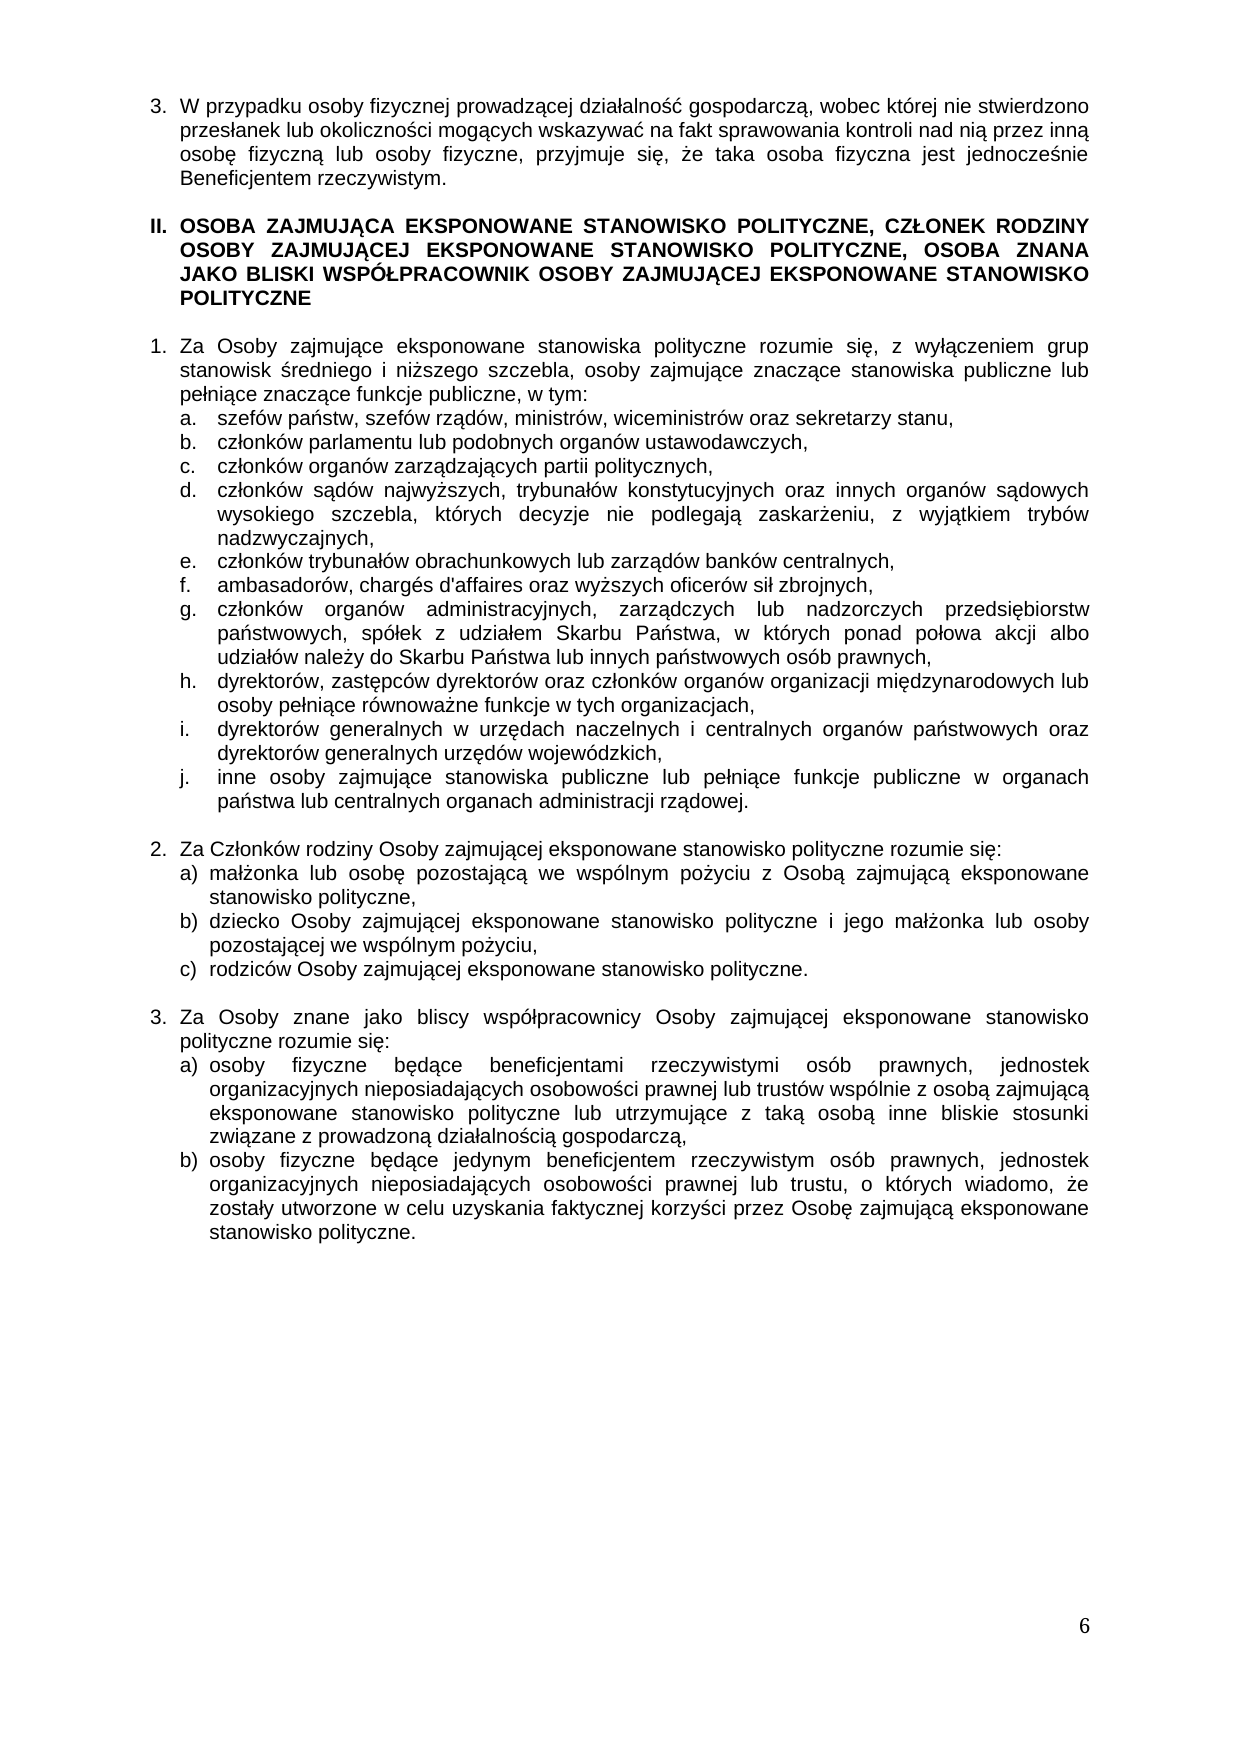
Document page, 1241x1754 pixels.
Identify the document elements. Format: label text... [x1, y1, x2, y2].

list członków organów zarządzających partii politycznych, [179, 453, 1090, 477]
list OSOBA ZAJMUJĄCA EKSPONOWANE STANOWISKO POLITYCZNE, CZŁONEK RODZINY OSOBY ZAJMUJĄCEJ EKSPONOWANE STANOWISKO POLITYCZNE, OSOBA ZNANA JAKO BLISKI WSPÓŁPRACOWNIK OSOBY ZAJMUJĄCEJ EKSPONOWANE STANOWISKO POLITYCZNE [150, 214, 1090, 310]
list osoby fizyczne będące jedynym beneficjentem rzeczywistym osób prawnych, jednostek organizacyjnych nieposiadających osobowości prawnej lub trustu, o których wiadomo, że zostały utworzone w celu uzyskania faktycznej korzyści przez Osobę zajmującą eksponowane stanowisko polityczne. [179, 1148, 1090, 1244]
list ambasadorów, chargés d'affaires oraz wyższych oficerów sił zbrojnych, [179, 573, 1090, 597]
list rodziców Osoby zajmującej eksponowane stanowisko polityczne. [179, 957, 1090, 981]
list członków organów administracyjnych, zarządczych lub nadzorczych przedsiębiorstw państwowych, spółek z udziałem Skarbu Państwa, w których ponad połowa akcji albo udziałów należy do Skarbu Państwa lub innych państwowych osób prawnych, [179, 597, 1090, 669]
list członków trybunałów obrachunkowych lub zarządów banków centralnych, [179, 549, 1090, 573]
list szefów państw, szefów rządów, ministrów, wiceministrów oraz sekretarzy stanu, [179, 406, 1090, 429]
list W przypadku osoby fizycznej prowadzącej działalność gospodarczą, wobec której nie stwierdzono przesłanek lub okoliczności mogących wskazywać na fakt sprawowania kontroli nad nią przez inną osobę fizyczną lub osoby fizyczne, przyjmuje się, że taka osoba fizyczna jest jednocześnie Beneficjentem rzeczywistym. [150, 94, 1090, 190]
list osoby fizyczne będące beneficjentami rzeczywistymi osób prawnych, jednostek organizacyjnych nieposiadających osobowości prawnej lub trustów wspólnie z osobą zajmującą eksponowane stanowisko polityczne lub utrzymujące z taką osobą inne bliskie stosunki związane z prowadzoną działalnością gospodarczą, [179, 1052, 1090, 1148]
list członków parlamentu lub podobnych organów ustawodawczych, [179, 429, 1090, 453]
list dyrektorów, zastępców dyrektorów oraz członków organów organizacji międzynarodowych lub osoby pełniące równoważne funkcje w tych organizacjach, [179, 669, 1090, 717]
list małżonka lub osobę pozostającą we wspólnym pożyciu z Osobą zajmującą eksponowane stanowisko polityczne, [179, 861, 1090, 909]
list Za Członków rodziny Osoby zajmującej eksponowane stanowisko polityczne rozumie się: [150, 837, 1090, 861]
list inne osoby zajmujące stanowiska publiczne lub pełniące funkcje publiczne w organach państwa lub centralnych organach administracji rządowej. [179, 765, 1090, 813]
list dziecko Osoby zajmującej eksponowane stanowisko polityczne i jego małżonka lub osoby pozostającej we wspólnym pożyciu, [179, 909, 1090, 957]
list członków sądów najwyższych, trybunałów konstytucyjnych oraz innych organów sądowych wysokiego szczebla, których decyzje nie podlegają zaskarżeniu, z wyjątkiem trybów nadzwyczajnych, [179, 477, 1090, 549]
list Za Osoby znane jako bliscy współpracownicy Osoby zajmującej eksponowane stanowisko polityczne rozumie się: [150, 1004, 1090, 1052]
list Za Osoby zajmujące eksponowane stanowiska polityczne rozumie się, z wyłączeniem grup stanowisk średniego i niższego szczebla, osoby zajmujące znaczące stanowiska publiczne lub pełniące znaczące funkcje publiczne, w tym: [150, 334, 1090, 406]
list dyrektorów generalnych w urzędach naczelnych i centralnych organów państwowych oraz dyrektorów generalnych urzędów wojewódzkich, [179, 717, 1090, 765]
